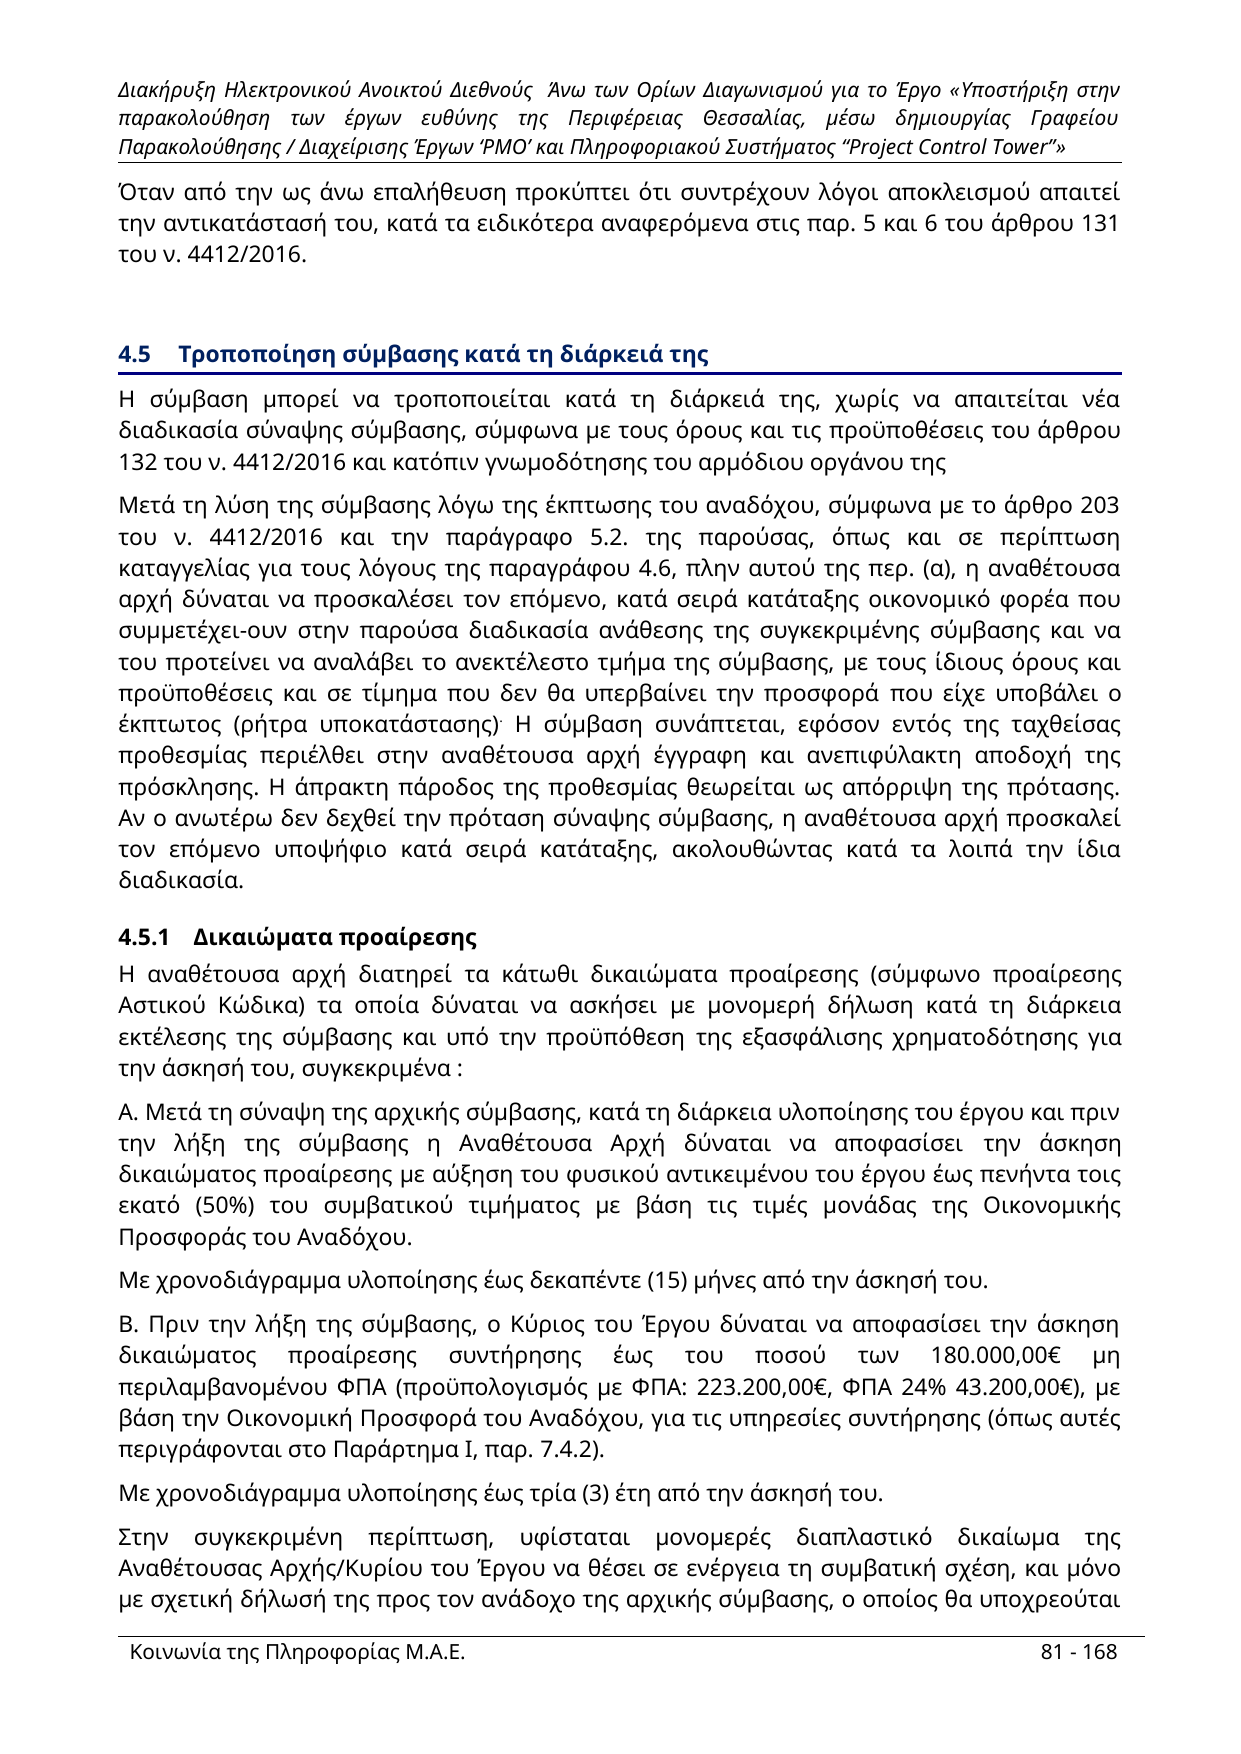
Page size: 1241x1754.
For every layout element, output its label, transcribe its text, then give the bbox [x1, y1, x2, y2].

text Μετά τη λύση της σύμβασης λόγω της έκπτωσης του αναδόχου, σύμφωνα με το άρθρο 203 του ν. 4412/2016 και την παράγραφο 5.2. της παρούσας, όπως και σε περίπτωση καταγγελίας για τους λόγους της παραγράφου 4.6, πλην αυτού της περ. (α), η αναθέτουσα αρχή δύναται να προσκαλέσει τον επόμενο, κατά σειρά κατάταξης οικονομικό φορέα που συμμετέχει-ουν στην παρούσα διαδικασία ανάθεσης της συγκεκριμένης σύμβασης και να του προτείνει να αναλάβει το ανεκτέλεστο τμήμα της σύμβασης, με τους ίδιους όρους και προϋποθέσεις και σε τίμημα που δεν θα υπερβαίνει την προσφορά που είχε υποβάλει ο έκπτωτος (ρήτρα υποκατάστασης). Η σύμβαση συνάπτεται, εφόσον εντός της ταχθείσας προθεσμίας περιέλθει στην αναθέτουσα αρχή έγγραφη και ανεπιφύλακτη αποδοχή της πρόσκλησης. Η άπρακτη πάροδος της προθεσμίας θεωρείται ως απόρριψη της πρότασης. Αν ο ανωτέρω δεν δεχθεί την πρόταση σύναψης σύμβασης, η αναθέτουσα αρχή προσκαλεί τον επόμενο υποψήφιο κατά σειρά κατάταξης, ακολουθώντας κατά τα λοιπά την ίδια διαδικασία. [118, 489, 1122, 896]
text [118, 1521, 1122, 1614]
subtitle Τροποποίηση σύμβασης κατά τη διάρκειά της [118, 338, 1122, 372]
text Όταν από την ως άνω επαλήθευση προκύπτει ότι συντρέχουν λόγοι αποκλεισμού απαιτεί την αντικατάστασή του, κατά τα ειδικότερα αναφερόμενα στις παρ. 5 και 6 του άρθρου 131 του ν. 4412/2016. [118, 176, 1122, 270]
subtitle Δικαιώματα προαίρεσης [118, 921, 1122, 952]
text Με χρονοδιάγραμμα υλοποίησης έως τρία (3) έτη από την άσκησή του. [118, 1477, 1122, 1508]
text Β. Πριν την λήξη της σύμβασης, ο Κύριος του Έργου δύναται να αποφασίσει την άσκηση δικαιώματος προαίρεσης συντήρησης έως του ποσού των 180.000,00€ μη περιλαμβανομένου ΦΠΑ (προϋπολογισμός με ΦΠΑ: 223.200,00€, ΦΠΑ 24% 43.200,00€), με βάση την Οικονομική Προσφορά του Αναδόχου, για τις υπηρεσίες συντήρησης (όπως αυτές περιγράφονται στο Παράρτημα Ι, παρ. 7.4.2). [118, 1308, 1122, 1464]
text Η αναθέτουσα αρχή διατηρεί τα κάτωθι δικαιώματα προαίρεσης (σύμφωνο προαίρεσης Αστικού Κώδικα) τα οποία δύναται να ασκήσει με μονομερή δήλωση κατά τη διάρκεια εκτέλεσης της σύμβασης και υπό την προϋπόθεση της εξασφάλισης χρηματοδότησης για την άσκησή του, συγκεκριμένα : [118, 958, 1122, 1083]
text Α. Μετά τη σύναψη της αρχικής σύμβασης, κατά τη διάρκεια υλοποίησης του έργου και πριν την λήξη της σύμβασης η Αναθέτουσα Αρχή δύναται να αποφασίσει την άσκηση δικαιώματος προαίρεσης με αύξηση του φυσικού αντικειμένου του έργου έως πενήντα τοις εκατό (50%) του συμβατικού τιμήματος με βάση τις τιμές μονάδας της Οικονομικής Προσφοράς του Αναδόχου. [118, 1096, 1122, 1252]
text Η σύμβαση μπορεί να τροποποιείται κατά τη διάρκειά της, χωρίς να απαιτείται νέα διαδικασία σύναψης σύμβασης, σύμφωνα με τους όρους και τις προϋποθέσεις του άρθρου 132 του ν. 4412/2016 και κατόπιν γνωμοδότησης του αρμόδιου οργάνου της [118, 383, 1122, 477]
text Με χρονοδιάγραμμα υλοποίησης έως δεκαπέντε (15) μήνες από την άσκησή του. [118, 1264, 1122, 1296]
